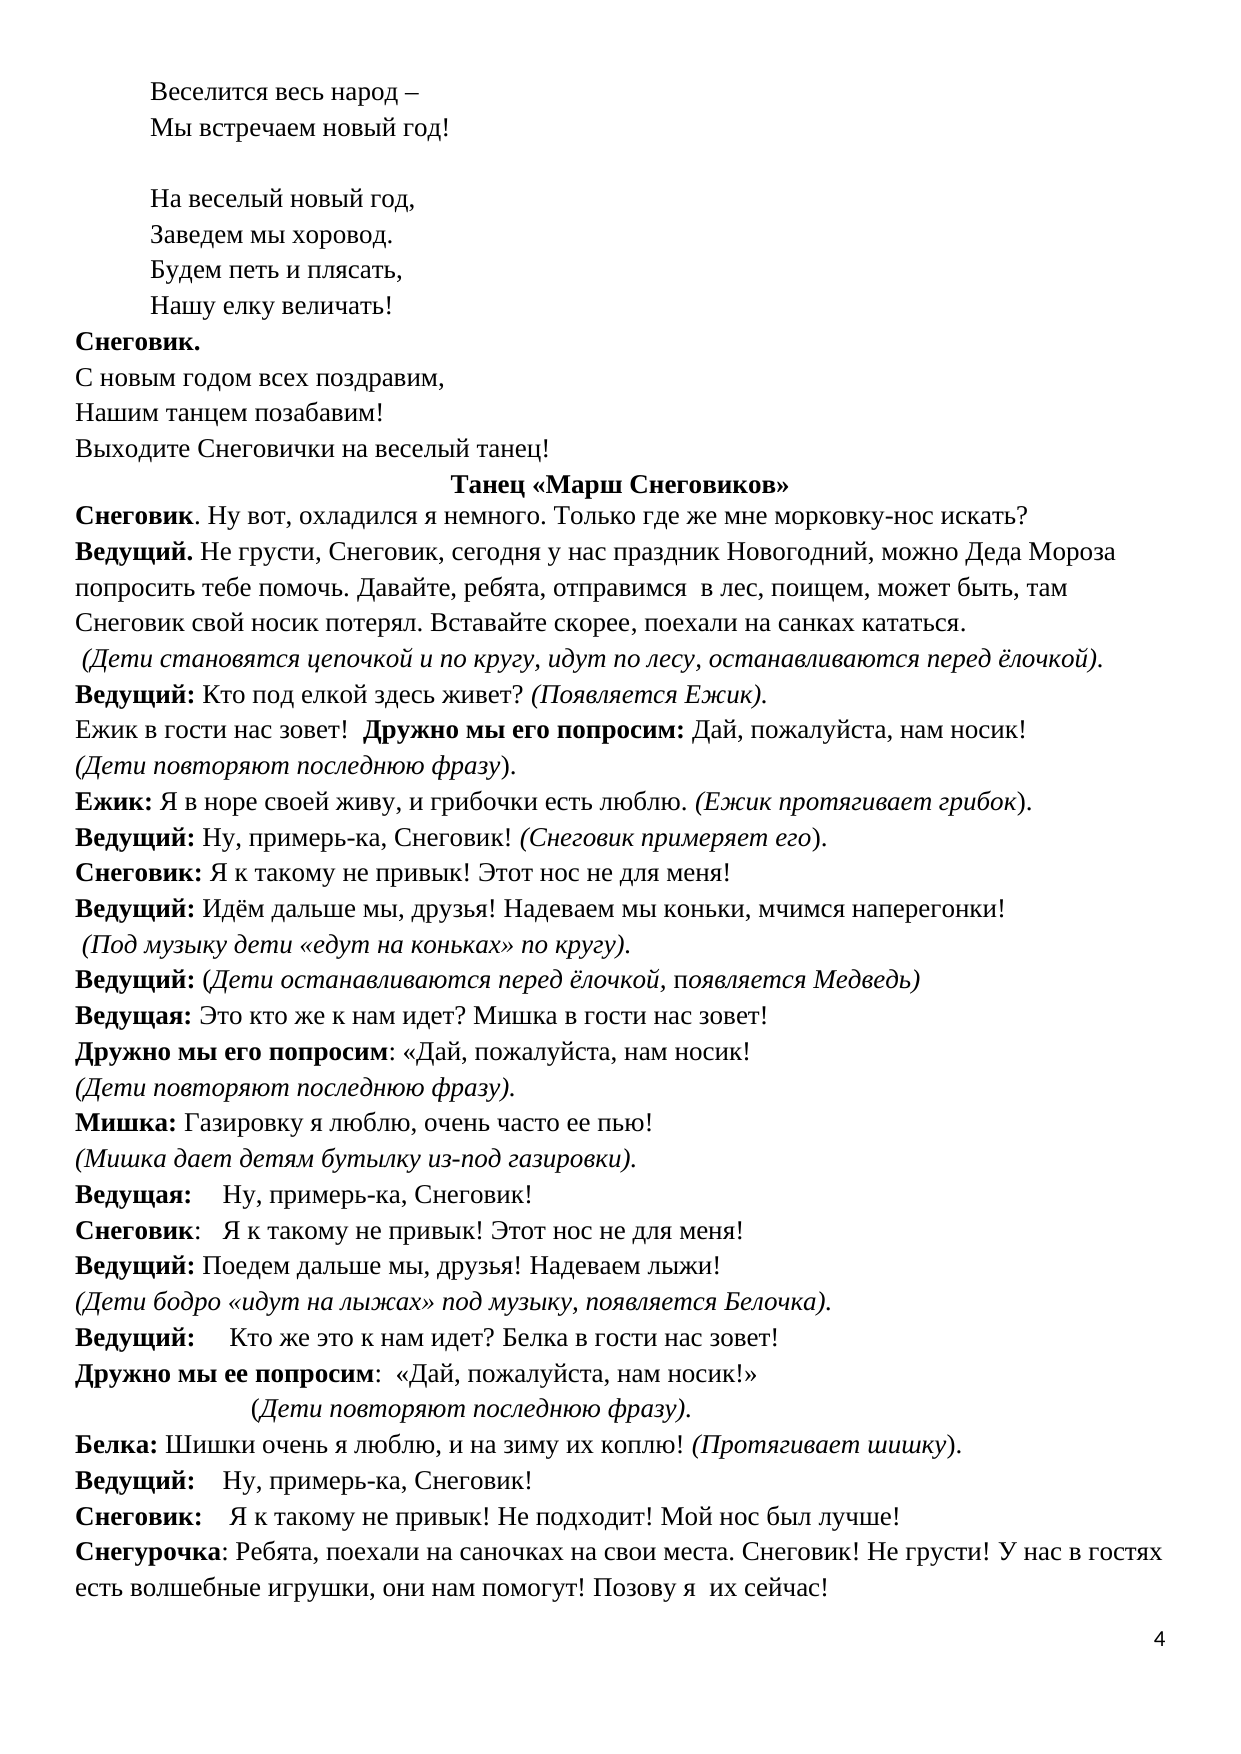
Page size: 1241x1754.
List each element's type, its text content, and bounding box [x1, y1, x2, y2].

text Снеговик. [75, 325, 1165, 356]
text Нашу елку величать! [150, 289, 1165, 321]
text С новым годом всех поздравим, [75, 361, 1165, 392]
text Нашим танцем позабавим! [75, 397, 1165, 428]
text Танец «Марш Снеговиков» [75, 468, 1165, 499]
text Будем петь и плясать, [150, 254, 1165, 285]
text Снеговик. Ну вот, охладился я немного. Только где же мне морковку-нос искать? [75, 499, 1165, 530]
text Веселится весь народ – Мы встречаем новый год! [150, 75, 1165, 142]
text На веселый новый год, Заведем мы хоровод. [150, 182, 1165, 249]
text Выходите Снеговички на веселый танец! [75, 432, 1165, 463]
text Ведущий. Не грусти, Снеговик, сегодня у нас праздник Новогодний, можно Деда Мороза попросить тебе помочь. Давайте, ребята, отправимся в лес, поищем, может быть, там Снеговик свой носик потерял. Вставайте скорее, поехали на санках кататься. (Дети становятся цепочкой и по кругу, идут по лесу, останавливаются перед ёлочкой). Ведущий: Кто под елкой здесь живет? (Появляется Ежик). Ежик в гости нас зовет! Дружно мы его попросим: Дай, пожалуйста, нам носик! (Дети повторяют последнюю фразу). Ежик: Я в норе своей живу, и грибочки есть люблю. (Ежик протягивает грибок). Ведущий: Ну, примерь-ка, Снеговик! (Снеговик примеряет его). Снеговик: Я к такому не привык! Этот нос не для меня! Ведущий: Идём дальше мы, друзья! Надеваем мы коньки, мчимся наперегонки! (Под музыку дети «едут на коньках» по кругу). Ведущий: (Дети останавливаются перед ёлочкой, появляется Медведь) Ведущая: Это кто же к нам идет? Мишка в гости нас зовет! Дружно мы его попросим: «Дай, пожалуйста, нам носик! (Дети повторяют последнюю фразу). Мишка: Газировку я люблю, очень часто ее пью! (Мишка дает детям бутылку из-под газировки). Ведущая: Ну, примерь-ка, Снеговик! Снеговик: Я к такому не привык! Этот нос не для меня! Ведущий: Поедем дальше мы, друзья! Надеваем лыжи! (Дети бодро «идут на лыжах» под музыку, появляется Белочка). Ведущий: Кто же это к нам идет? Белка в гости нас зовет! Дружно мы ее попросим: «Дай, пожалуйста, нам носик!» (Дети повторяют последнюю фразу). Белка: Шишки очень я люблю, и на зиму их коплю! (Протягивает шишку). Ведущий: Ну, примерь-ка, Снеговик! Снеговик: Я к такому не привык! Не подходит! Мой нос был лучше! [75, 535, 1165, 1531]
text Снегурочка: Ребята, поехали на саночках на свои места. Снеговик! Не грусти! У нас в гостях есть волшебные игрушки, они нам помогут! Позову я их сейчас! [75, 1535, 1165, 1602]
